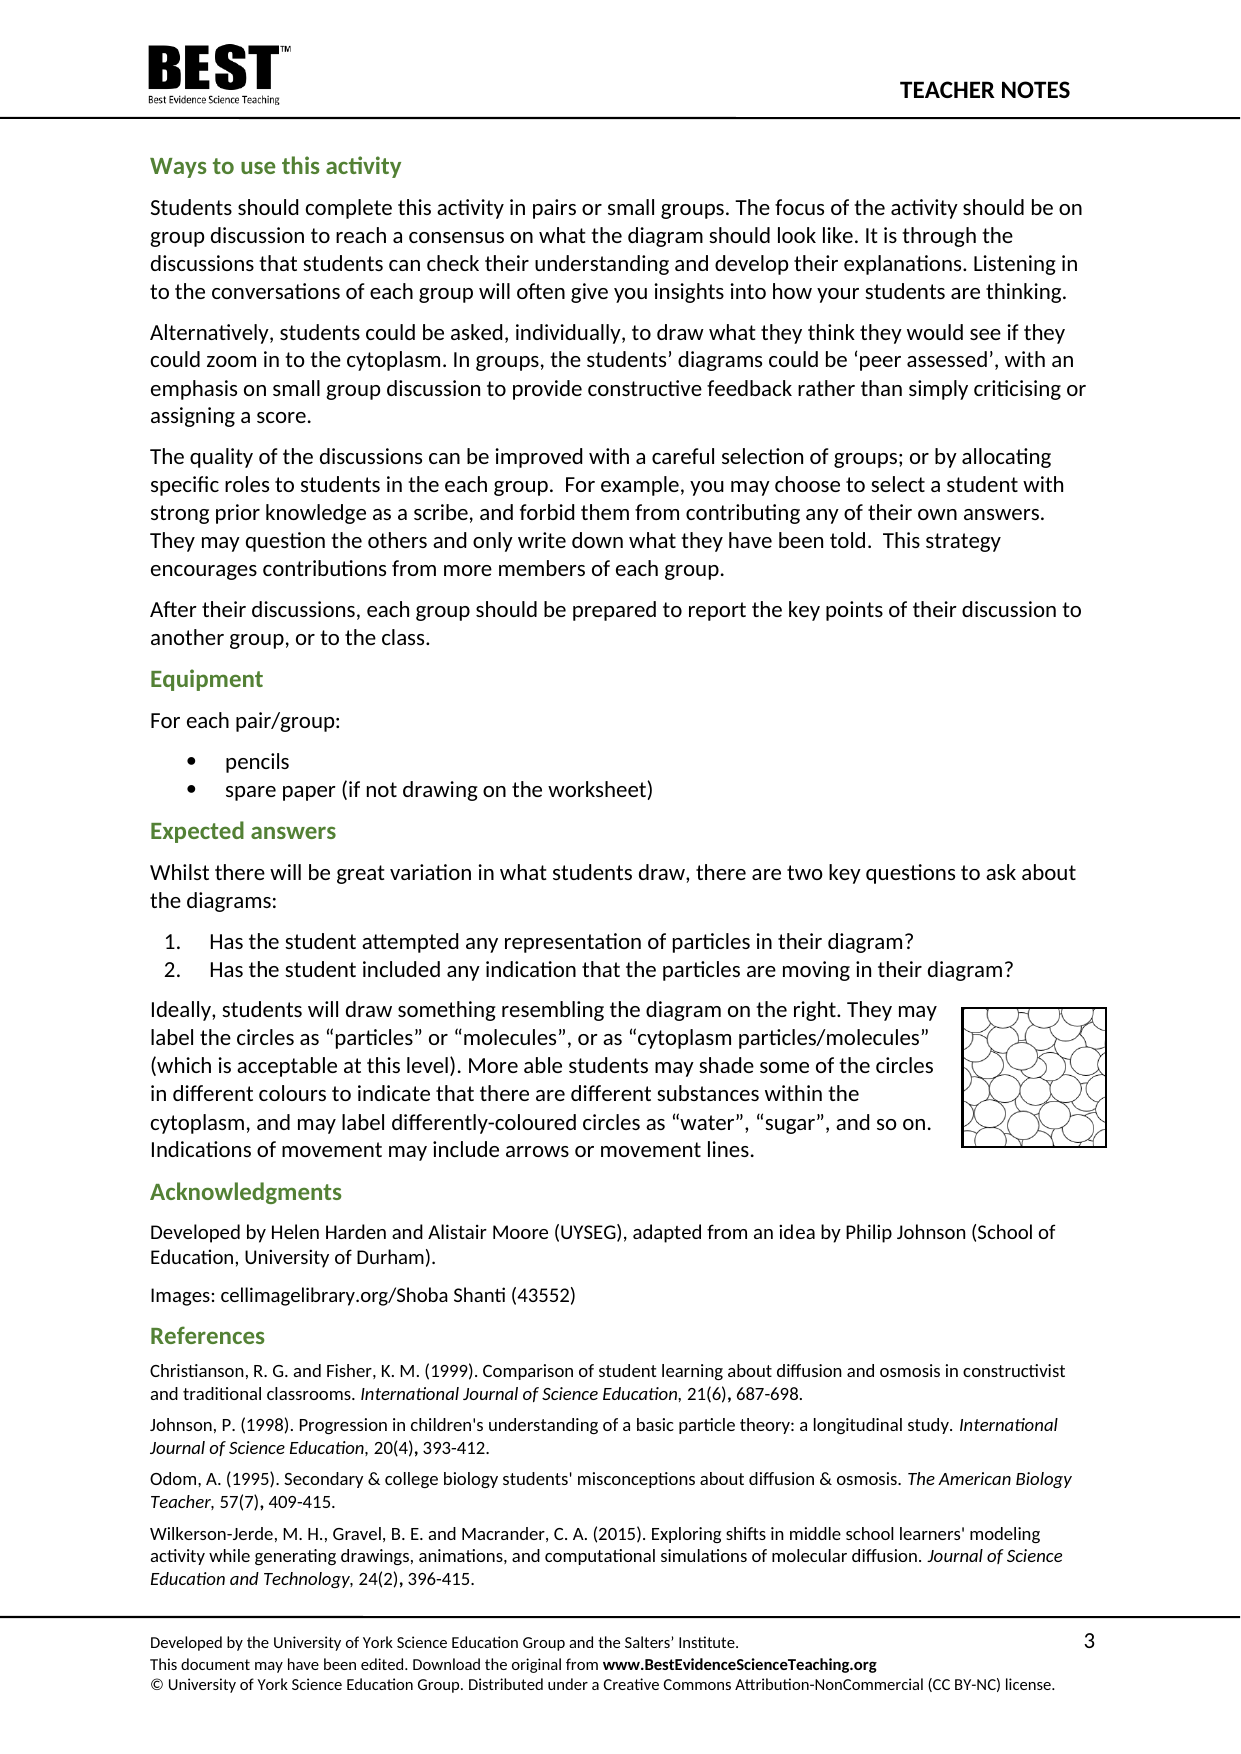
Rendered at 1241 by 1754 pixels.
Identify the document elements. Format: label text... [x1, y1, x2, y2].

text The quality of the discussions can be improved with a careful selection of groups; or by allocating specific roles to students in the each group. For example, you may choose to select a student with strong prior knowledge as a scribe, and forbid them from contributing any of their own answers. They may question the others and only write down what they have been told. This strategy encourages contributions from more members of each group. [150, 442, 1090, 582]
text References [150, 1320, 1090, 1351]
text Acknowledgments [150, 1176, 1090, 1207]
list Has the student included any indication that the particles are moving in their diagram? [164, 955, 1090, 983]
text Whilst there will be great variation in what students draw, there are two key questions to ask about the diagrams: [150, 858, 1090, 914]
text After their discussions, each group should be prepared to report the key points of their discussion to another group, or to the class. [150, 595, 1090, 651]
text Christianson, R. G. and Fisher, K. M. (1999). Comparison of student learning about diffusion and osmosis in constructivist and traditional classrooms. International Journal of Science Education, 21(6), 687-698. [150, 1359, 1090, 1405]
text Wilkerson-Jerde, M. H., Gravel, B. E. and Macrander, C. A. (2015). Exploring shifts in middle school learners' modeling activity while generating drawings, animations, and computational simulations of molecular diffusion. Journal of Science Education and Technology, 24(2), 396-415. [150, 1522, 1090, 1591]
text Equipment [150, 663, 1090, 694]
text For each pair/group: [150, 706, 1090, 734]
list Has the student attempted any representation of particles in their diagram? [164, 927, 1090, 955]
text Ways to use this activity [150, 150, 1090, 181]
text Johnson, P. (1998). Progression in children's understanding of a basic particle theory: a longitudinal study. International Journal of Science Education, 20(4), 393-412. [150, 1413, 1090, 1459]
text Expected answers [150, 815, 1090, 846]
text Odom, A. (1995). Secondary & college biology students' misconceptions about diffusion & osmosis. The American Biology Teacher, 57(7), 409-415. [150, 1468, 1090, 1513]
text Images: cellimagelibrary.org/Shoba Shanti (43552) [150, 1282, 1090, 1308]
list pencils [187, 747, 1090, 775]
picture [964, 1009, 1105, 1146]
list spare paper (if not drawing on the worksheet) [187, 775, 1090, 803]
text Alternatively, students could be asked, individually, to draw what they think they would see if they could zoom in to the cytoplasm. In groups, the students’ diagrams could be ‘peer assessed’, with an emphasis on small group discussion to provide constructive feedback rather than simply criticising or assigning a score. [150, 318, 1090, 430]
picture [148, 44, 291, 105]
text Ideally, students will draw something resembling the diagram on the right. They may label the circles as “particles” or “molecules”, or as “cytoplasm particles/molecules” (which is acceptable at this level). More able students may shade some of the circles in different colours to indicate that there are different substances within the cytoplasm, and may label differently-coloured circles as “water”, “sugar”, and so on. Indications of movement may include arrows or movement lines. [150, 996, 1090, 1164]
text Students should complete this activity in pairs or small groups. The focus of the activity should be on group discussion to reach a consensus on what the diagram should look like. It is through the discussions that students can check their understanding and develop their explanations. Listening in to the conversations of each group will often give you insights into how your students are thinking. [150, 193, 1090, 305]
text Developed by Helen Harden and Alistair Moore (UYSEG), adapted from an idea by Philip Johnson (School of Education, University of Durham). [150, 1219, 1090, 1270]
